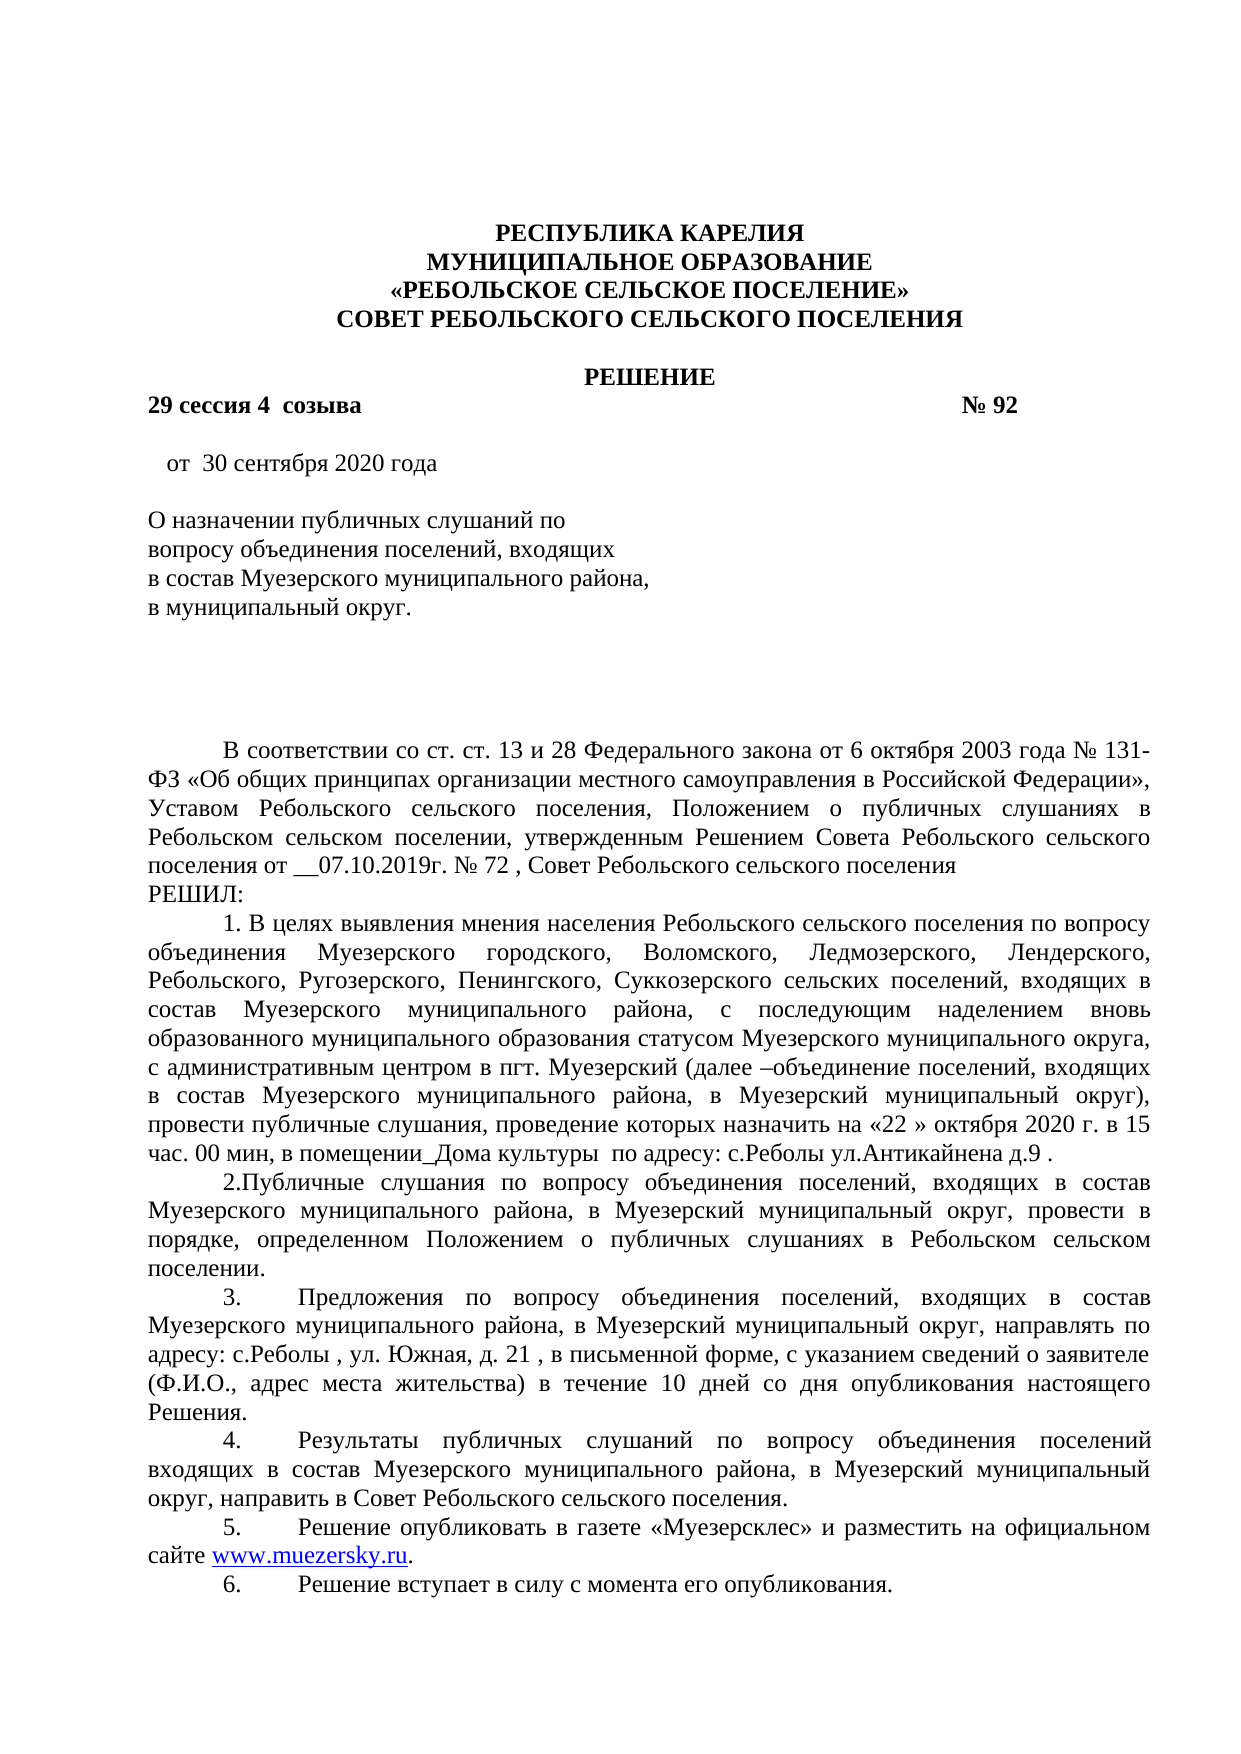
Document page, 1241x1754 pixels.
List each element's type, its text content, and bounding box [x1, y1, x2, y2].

text в муниципальный округ. [148, 592, 1152, 621]
text 3. Предложения по вопросу объединения поселений, входящих в состав Муезерского муниципального района, в Муезерский муниципальный округ, направлять по адресу: с.Реболы , ул. Южная, д. 21 , в письменной форме, с указанием сведений о заявителе (Ф.И.О., адрес места жительства) в течение 10 дней со дня опубликования настоящего Решения. [148, 1282, 1152, 1426]
text 5. Решение опубликовать в газете «Муезерсклес» и разместить на официальном сайте www.muezersky.ru. [148, 1512, 1152, 1569]
text 4. Результаты публичных слушаний по вопросу объединения поселений входящих в состав Муезерского муниципального района, в Муезерский муниципальный округ, направить в Совет Ребольского сельского поселения. [148, 1426, 1152, 1512]
text в состав Муезерского муниципального района, [148, 563, 1152, 592]
text В соответствии со ст. ст. 13 и 28 Федерального закона от 6 октября 2003 года № 131- ФЗ «Об общих принципах организации местного самоуправления в Российской Федерации», Уставом Ребольского сельского поселения, Положением о публичных слушаниях в Ребольском сельском поселении, утвержденным Решением Совета Ребольского сельского поселения от __07.10.2019г. № 72 , Совет Ребольского сельского поселения [148, 736, 1152, 879]
text СОВЕТ РЕБОЛЬСКОГО СЕЛЬСКОГО ПОСЕЛЕНИЯ [148, 304, 1152, 333]
text 1. В целях выявления мнения населения Ребольского сельского поселения по вопросу объединения Муезерского городского, Воломского, Ледмозерского, Лендерского, Ребольского, Ругозерского, Пенингского, Суккозерского сельских поселений, входящих в состав Муезерского муниципального района, с последующим наделением вновь образованного муниципального образования статусом Муезерского муниципального округа, с административным центром в пгт. Муезерский (далее –объединение поселений, входящих в состав Муезерского муниципального района, в Муезерский муниципальный округ), провести публичные слушания, проведение которых назначить на «22 » октября 2020 г. в 15 час. 00 мин, в помещении_Дома культуры по адресу: с.Реболы ул.Антикайнена д.9 . [148, 908, 1152, 1167]
text РЕСПУБЛИКА КАРЕЛИЯ [148, 218, 1152, 247]
text от 30 сентября 2020 года [148, 448, 1152, 477]
text РЕШИЛ: [148, 879, 1152, 908]
text МУНИЦИПАЛЬНОЕ ОБРАЗОВАНИЕ [148, 247, 1152, 276]
text вопросу объединения поселений, входящих [148, 534, 1152, 563]
text 29 сессия 4 созыва № 92 [148, 391, 1152, 419]
text РЕШЕНИЕ [148, 362, 1152, 391]
text 6. Решение вступает в силу с момента его опубликования. [148, 1569, 1152, 1598]
text «РЕБОЛЬСКОЕ СЕЛЬСКОЕ ПОСЕЛЕНИЕ» [148, 276, 1152, 304]
text 2.Публичные слушания по вопросу объединения поселений, входящих в состав Муезерского муниципального района, в Муезерский муниципальный округ, провести в порядке, определенном Положением о публичных слушаниях в Ребольском сельском поселении. [148, 1167, 1152, 1282]
text О назначении публичных слушаний по [148, 506, 1152, 534]
